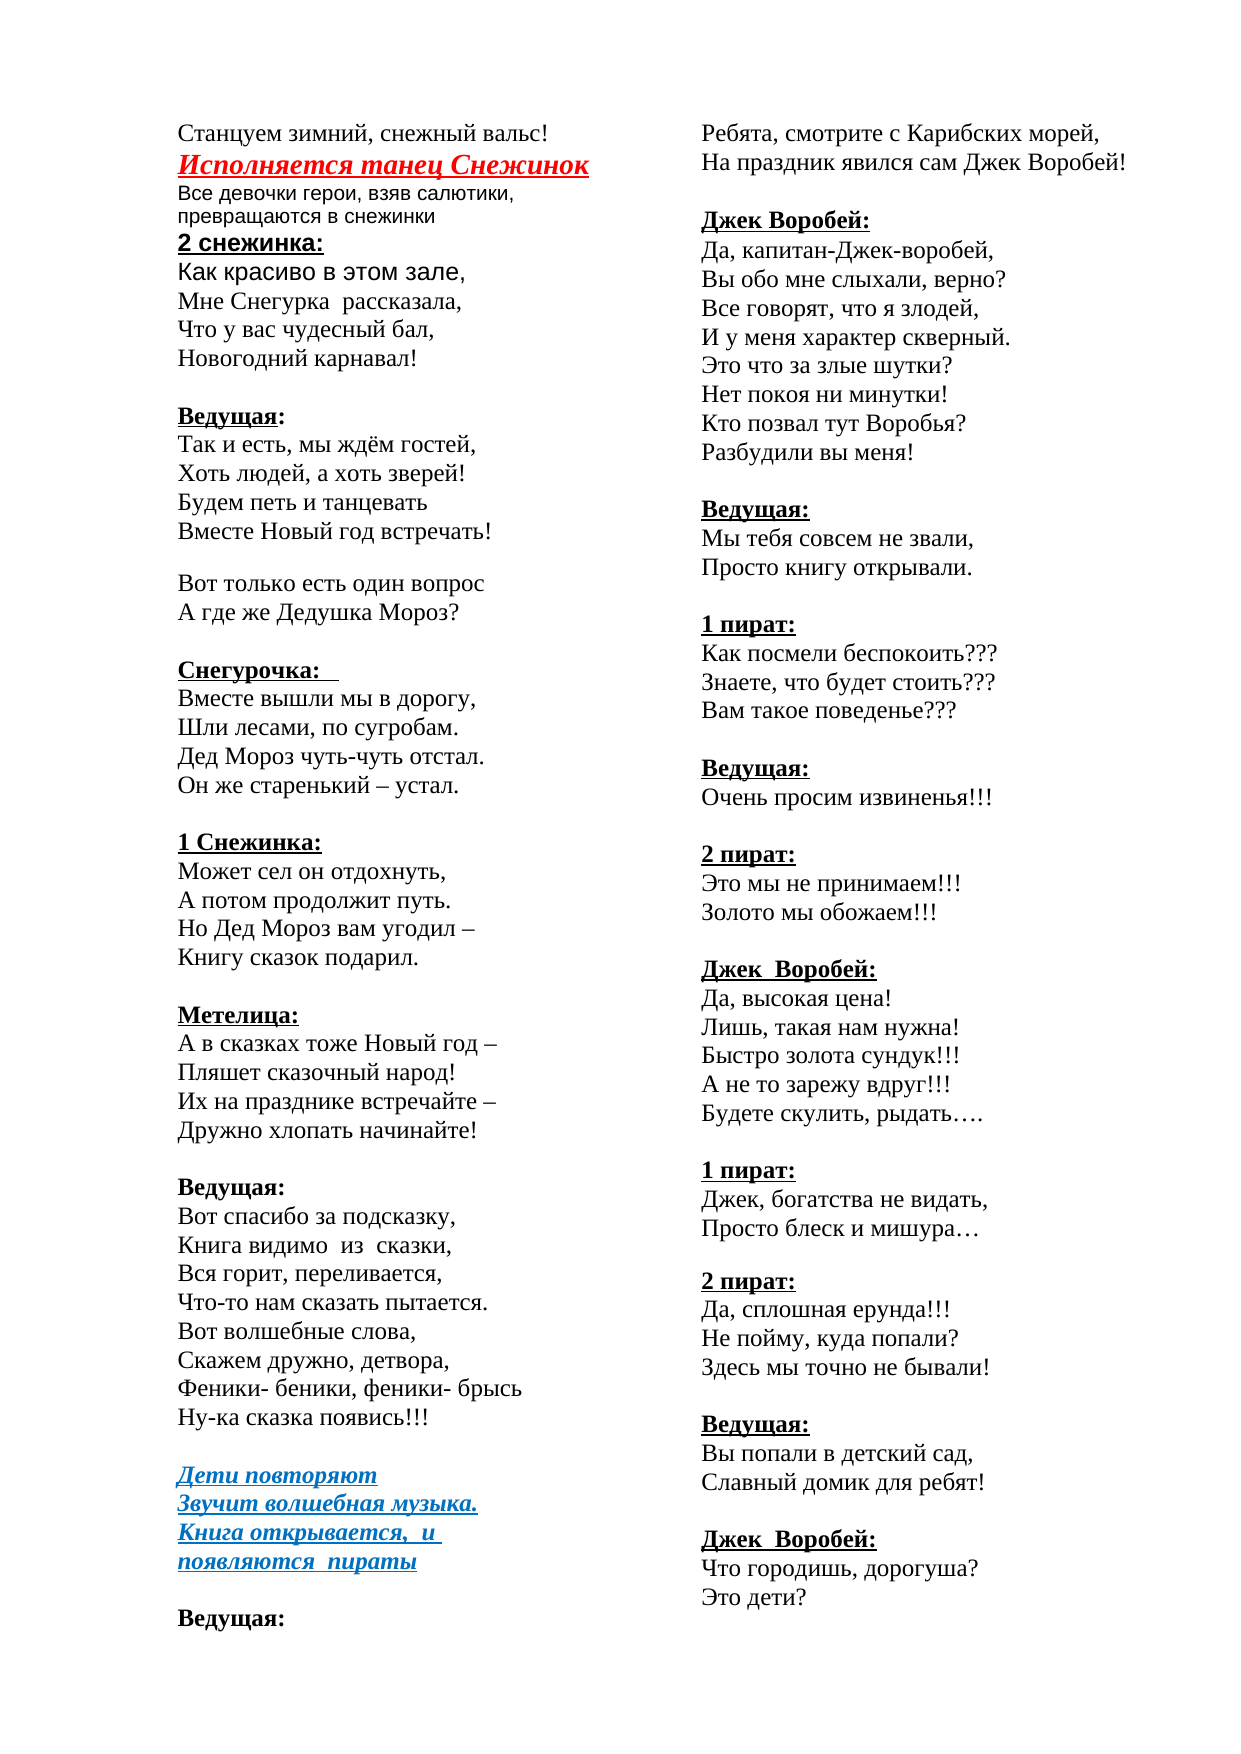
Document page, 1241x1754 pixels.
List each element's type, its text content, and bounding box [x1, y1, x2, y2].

text Снегурочка: [177, 626, 628, 683]
text Он же старенький – устал. [177, 770, 628, 798]
text 2 пират: Да, сплошная ерунда!!! Не пойму, куда попали? Здесь мы точно не бывали! [701, 1266, 1152, 1381]
text Дед Мороз чуть-чуть отстал. [177, 741, 628, 770]
text Хоть людей, а хоть зверей! [177, 458, 628, 487]
text Все девочки герои, взяв салютики, превращаются в снежинки 2 снежинка: Как красиво в этом зале, [177, 180, 627, 286]
text Джек Воробей: Да, высокая цена! Лишь, такая нам нужна! Быстро золота сундук!!! А не то зарежу вдруг!!! Будете скулить, рыдать…. 1 пират: Джек, богатства не видать, Просто блеск и мишура… [701, 954, 1152, 1242]
text Мне Снегурка рассказала, [177, 286, 628, 314]
text Пляшет сказочный народ! [177, 1057, 628, 1086]
text Вместе вышли мы в дорогу, [177, 683, 628, 712]
subtitle Исполняется танец Снежинок [177, 147, 628, 180]
text Нет покоя ни минутки! Кто позвал тут Воробья? [701, 379, 1152, 437]
text Новогодний карнавал! Ведущая: Так и есть, мы ждём гостей, [177, 343, 628, 458]
text Дружно хлопать начинайте! [177, 1115, 628, 1143]
text А где же Дедушка Мороз? [177, 597, 628, 626]
text Их на празднике встречайте – [177, 1086, 628, 1115]
text Вот только есть один вопрос [177, 568, 628, 597]
text 1 Снежинка: Может сел он отдохнуть, А потом продолжит путь. Но Дед Мороз вам угодил – [177, 798, 628, 942]
text Что у вас чудесный бал, [177, 314, 628, 343]
text Разбудили вы меня! [701, 437, 1152, 466]
text Будем петь и танцевать [177, 487, 628, 516]
text Шли лесами, по сугробам. [177, 712, 628, 741]
text Вместе Новый год встречать! [177, 516, 628, 544]
text На праздник явился сам Джек Воробей! Джек Воробей: Да, капитан-Джек-воробей, Вы обо мне слыхали, верно? Все говорят, что я злодей, И у меня характер скверный. Это что за злые шутки? [701, 147, 1152, 379]
text Вся горит, переливается, Что-то нам сказать пытается. Вот волшебные слова, Скажем дружно, детвора, Феники- беники, феники- брысь Ну-ка сказка появись!!! Дети повторяют Звучит волшебная музыка. Книга открывается, и появляются пираты Ведущая: Ребята, смотрите с Карибских морей, [177, 1258, 628, 1632]
text Ведущая: Мы тебя совсем не звали, Просто книгу открывали. 1 пират: Как посмели беспокоить??? Знаете, что будет стоить??? Вам такое поведенье??? Ведущая: Очень просим извиненья!!! 2 пират: Это мы не принимаем!!! Золото мы обожаем!!! [701, 494, 1152, 926]
text Книгу сказок подарил. Метелица: А в сказках тоже Новый год – [177, 942, 628, 1057]
text Ведущая: Вот спасибо за подсказку, Книга видимо из сказки, [177, 1172, 628, 1258]
